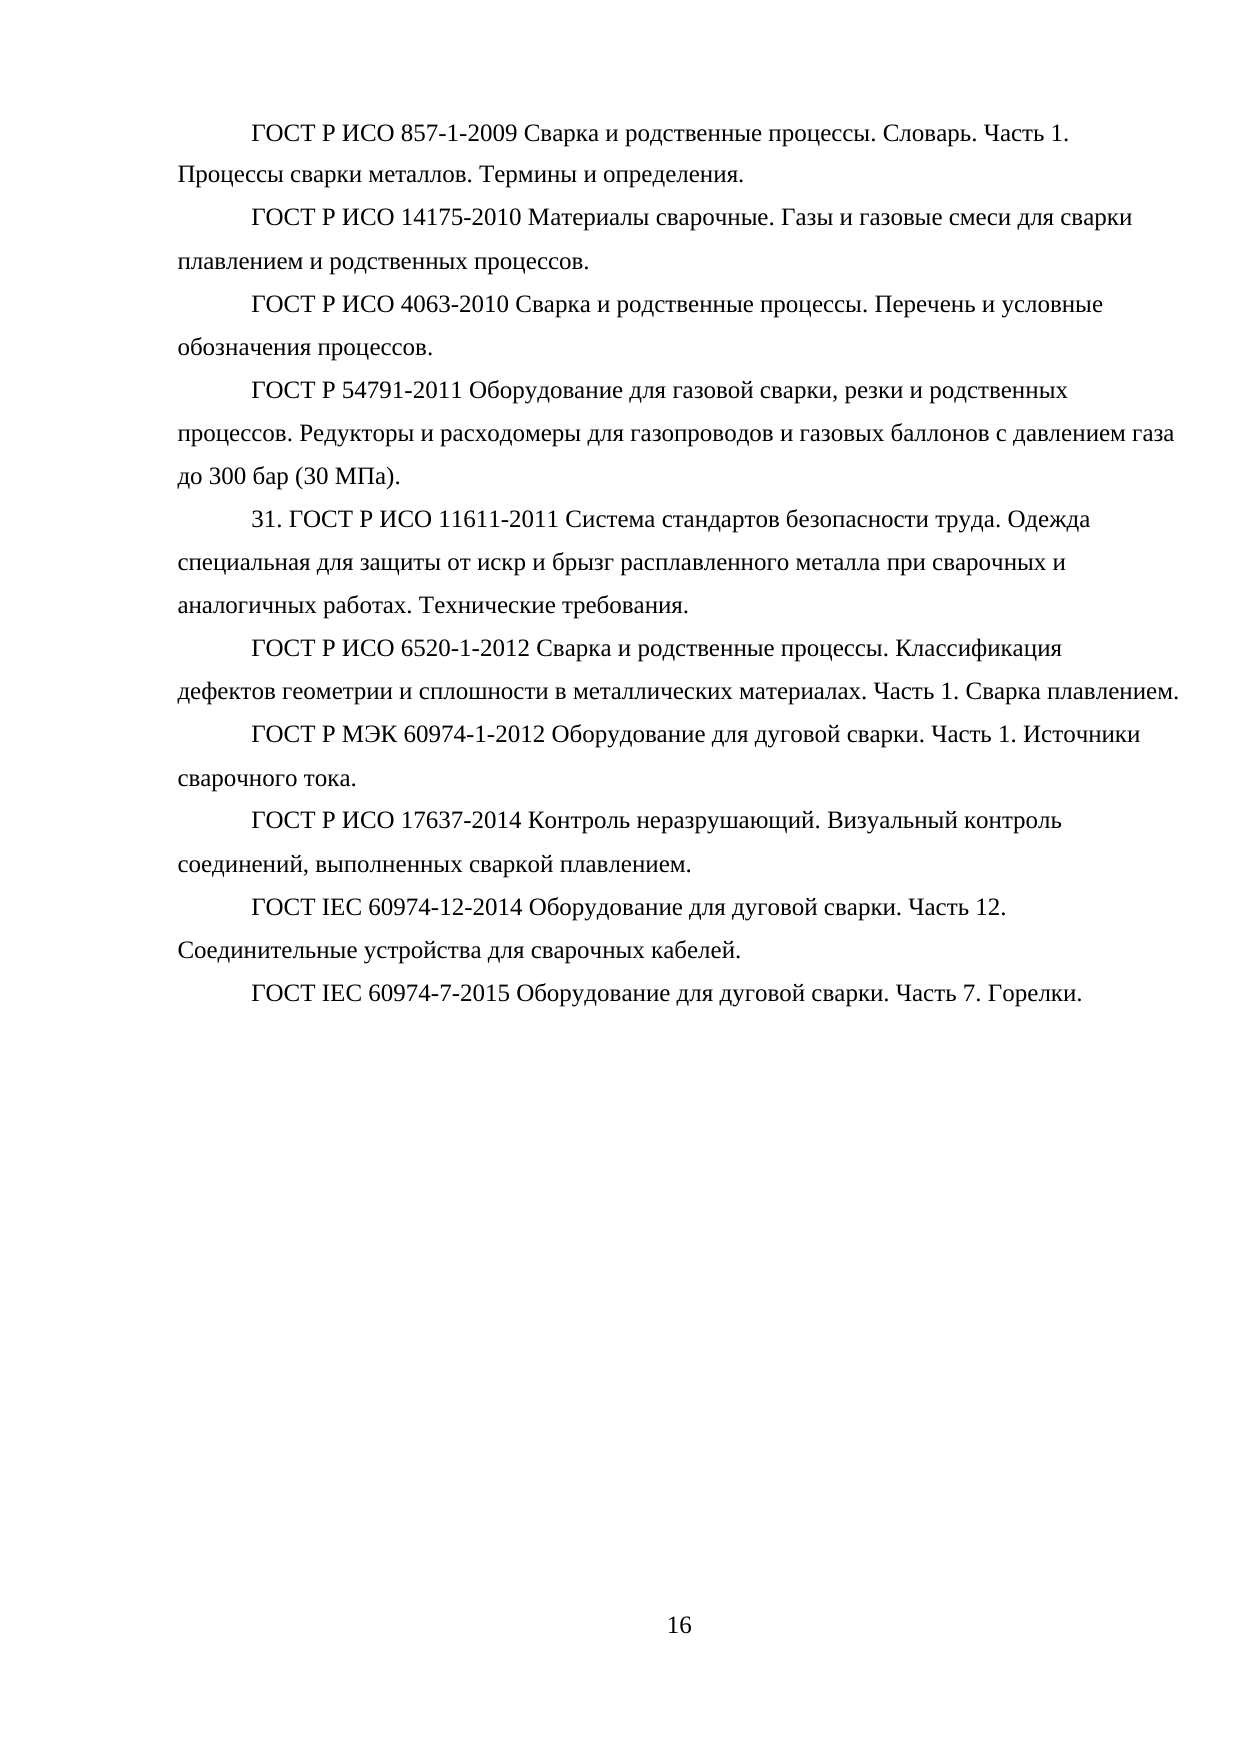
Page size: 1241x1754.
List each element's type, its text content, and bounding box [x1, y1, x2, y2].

text специальная для защиты от искр и брызг расплавленного металла при сварочных и [177, 536, 1240, 579]
text соединений, выполненных сваркой плавлением. [177, 837, 1240, 881]
text Соединительные устройства для сварочных кабелей. [177, 924, 1240, 967]
text ГОСТ Р ИСО 857-1-2009 Сварка и родственные процессы. Словарь. Часть 1. [251, 116, 1240, 148]
text до 300 бар (30 МПа). [177, 450, 1240, 493]
text Процессы сварки металлов. Термины и определения. [177, 148, 1240, 192]
text 16 [667, 1616, 1240, 1638]
text ГОСТ Р ИСО 6520-1-2012 Сварка и родственные процессы. Классификация [251, 622, 1240, 665]
text дефектов геометрии и сплошности в металлических материалах. Часть 1. Сварка плавлением. [177, 665, 1240, 708]
text ГОСТ Р ИСО 17637-2014 Контроль неразрушающий. Визуальный контроль [251, 794, 1240, 837]
text ГОСТ Р ИСО 14175-2010 Материалы сварочные. Газы и газовые смеси для сварки [251, 192, 1240, 234]
text ГОСТ IEC 60974-7-2015 Оборудование для дуговой сварки. Часть 7. Горелки. [251, 967, 1240, 1010]
text 31. ГОСТ Р ИСО 11611-2011 Система стандартов безопасности труда. Одежда [251, 493, 1240, 536]
text сварочного тока. [177, 751, 1240, 794]
text ГОСТ IEC 60974-12-2014 Оборудование для дуговой сварки. Часть 12. [251, 881, 1240, 924]
text обозначения процессов. [177, 321, 1240, 364]
text ГОСТ Р МЭК 60974-1-2012 Оборудование для дуговой сварки. Часть 1. Источники [251, 708, 1240, 751]
text плавлением и родственных процессов. [177, 234, 1240, 278]
text ГОСТ Р 54791-2011 Оборудование для газовой сварки, резки и родственных [251, 364, 1240, 407]
text процессов. Редукторы и расходомеры для газопроводов и газовых баллонов с давлением газа [177, 407, 1240, 450]
text аналогичных работах. Технические требования. [177, 579, 1240, 622]
text ГОСТ Р ИСО 4063-2010 Сварка и родственные процессы. Перечень и условные [251, 278, 1240, 321]
